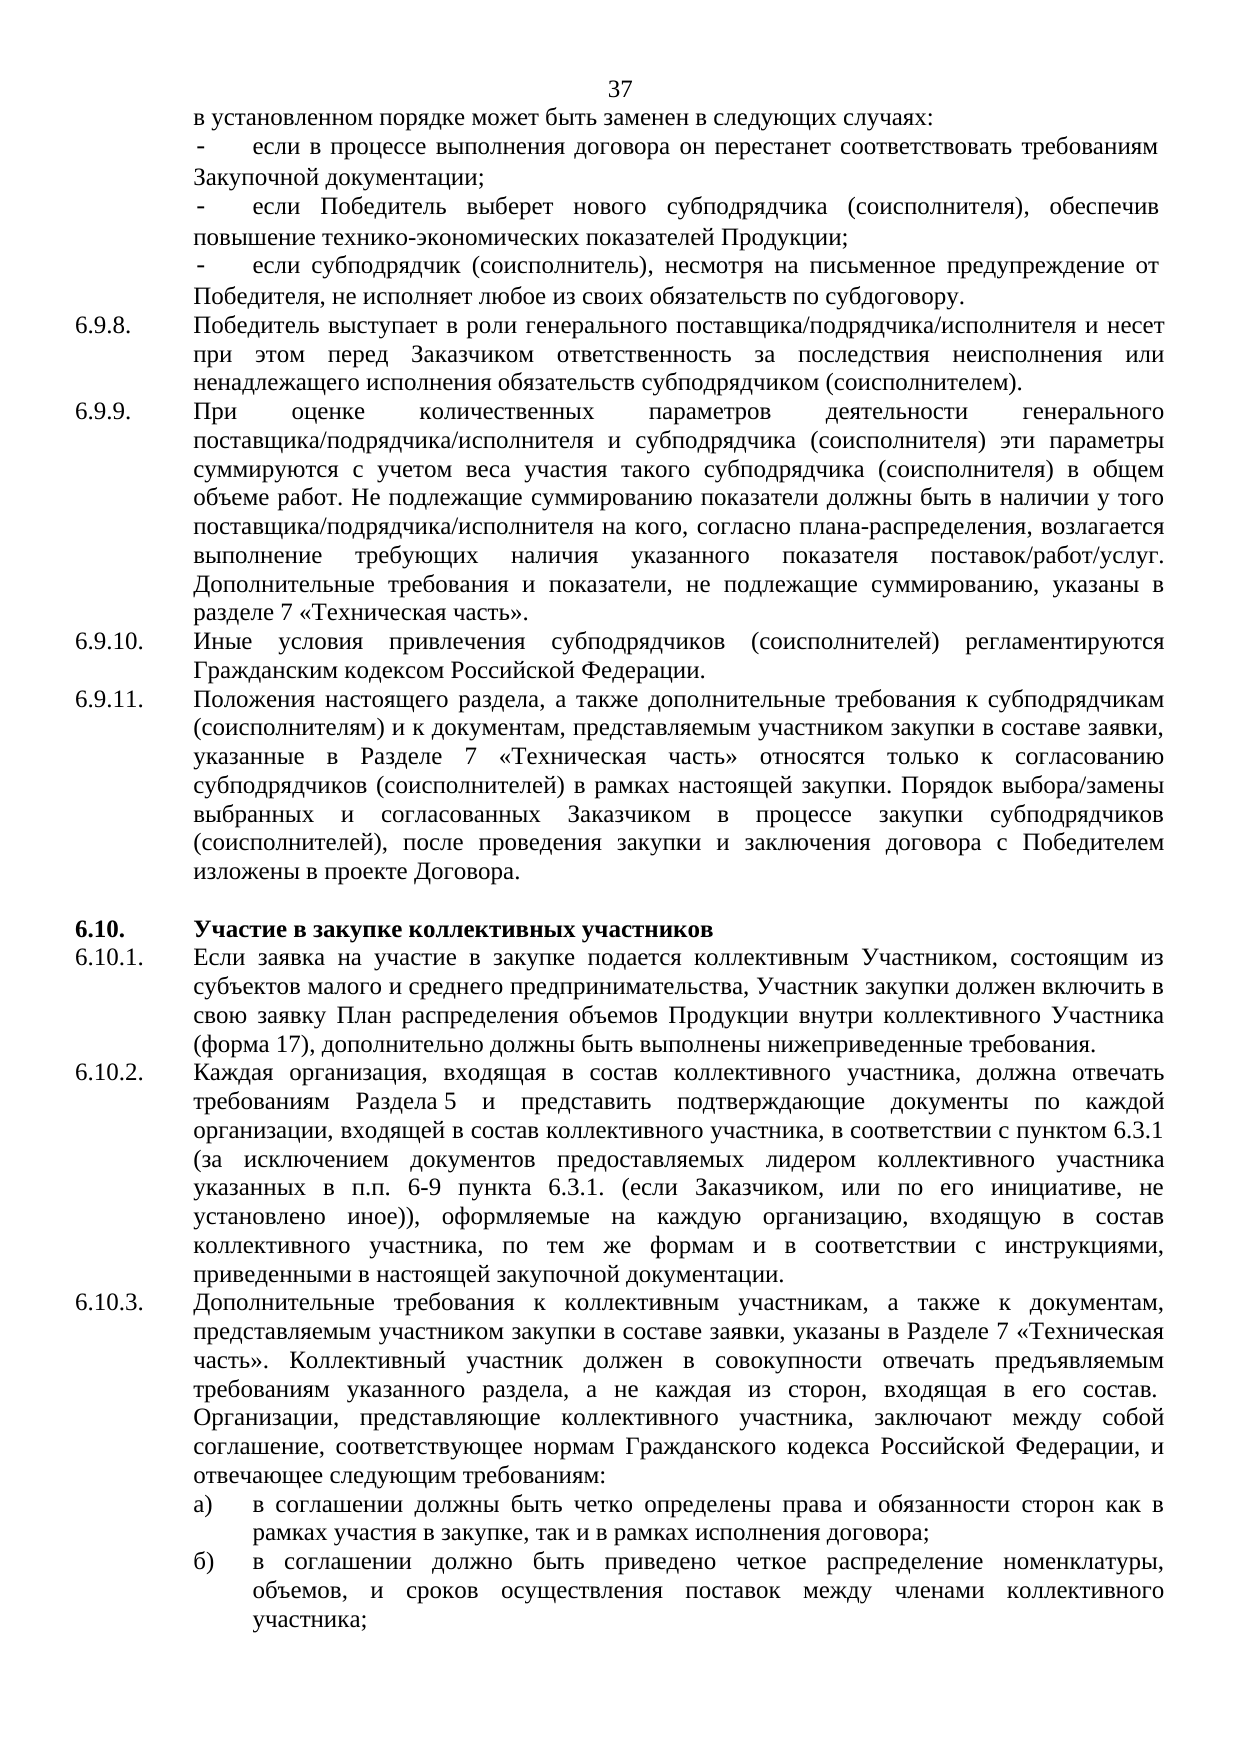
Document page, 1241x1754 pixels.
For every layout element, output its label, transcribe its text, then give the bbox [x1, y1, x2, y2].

list При оценке количественных параметров деятельности генерального поставщика/подрядчика/исполнителя и субподрядчика (соисполнителя) эти параметры суммируются с учетом веса участия такого субподрядчика (соисполнителя) в общем объеме работ. Не подлежащие суммированию показатели должны быть в наличии у того поставщика/подрядчика/исполнителя на кого, согласно плана-распределения, возлагается выполнение требующих наличия указанного показателя поставок/работ/услуг. Дополнительные требования и показатели, не подлежащие суммированию, указаны в разделе 7 «Техническая часть». [75, 396, 1165, 626]
list Если заявка на участие в закупке подается коллективным Участником, состоящим из субъектов малого и среднего предпринимательства, Участник закупки должен включить в свою заявку План распределения объемов Продукции внутри коллективного Участника (форма 17), дополнительно должны быть выполнены нижеприведенные требования. [75, 942, 1165, 1057]
list Дополнительные требования к коллективным участникам, а также к документам, представляемым участником закупки в составе заявки, указаны в Разделе 7 «Техническая часть». Коллективный участник должен в совокупности отвечать предъявляемым требованиям указанного раздела, а не каждая из сторон, входящая в его состав. Организации, представляющие коллективного участника, заключают между собой соглашение, соответствующее нормам Гражданского кодекса Российской Федерации, и отвечающее следующим требованиям: [75, 1287, 1165, 1489]
list Участие в закупке коллективных участников [75, 914, 1165, 942]
list если в процессе выполнения договора он перестанет соответствовать требованиям Закупочной документации; [193, 131, 1159, 191]
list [75, 102, 1165, 131]
list Положения настоящего раздела, а также дополнительные требования к субподрядчикам (соисполнителям) и к документам, представляемым участником закупки в составе заявки, указанные в Разделе 7 «Техническая часть» относятся только к согласованию субподрядчиков (соисполнителей) в рамках настоящей закупки. Порядок выбора/замены выбранных и согласованных Заказчиком в процессе закупки субподрядчиков (соисполнителей), после проведения закупки и заключения договора с Победителем изложены в проекте Договора. [75, 684, 1165, 885]
list если Победитель выберет нового субподрядчика (соисполнителя), обеспечив повышение технико-экономических показателей Продукции; [193, 191, 1159, 250]
list Иные условия привлечения субподрядчиков (соисполнителей) регламентируются Гражданским кодексом Российской Федерации. [75, 626, 1165, 684]
list в соглашении должно быть приведено четкое распределение номенклатуры, объемов, и сроков осуществления поставок между членами коллективного участника; [193, 1546, 1165, 1632]
list Каждая организация, входящая в состав коллективного участника, должна отвечать требованиям Раздела 5 и представить подтверждающие документы по каждой организации, входящей в состав коллективного участника, в соответствии с пунктом 6.3.1 (за исключением документов предоставляемых лидером коллективного участника указанных в п.п. 6-9 пункта 6.3.1. (если Заказчиком, или по его инициативе, не установлено иное)), оформляемые на каждую организацию, входящую в состав коллективного участника, по тем же формам и в соответствии с инструкциями, приведенными в настоящей закупочной документации. [75, 1057, 1165, 1287]
list Победитель выступает в роли генерального поставщика/подрядчика/исполнителя и несет при этом перед Заказчиком ответственность за последствия неисполнения или ненадлежащего исполнения обязательств субподрядчиком (соисполнителем). [75, 310, 1165, 396]
list в соглашении должны быть четко определены права и обязанности сторон как в рамках участия в закупке, так и в рамках исполнения договора; [193, 1489, 1165, 1546]
list если субподрядчик (соисполнитель), несмотря на письменное предупреждение от Победителя, не исполняет любое из своих обязательств по субдоговору. [193, 250, 1159, 310]
